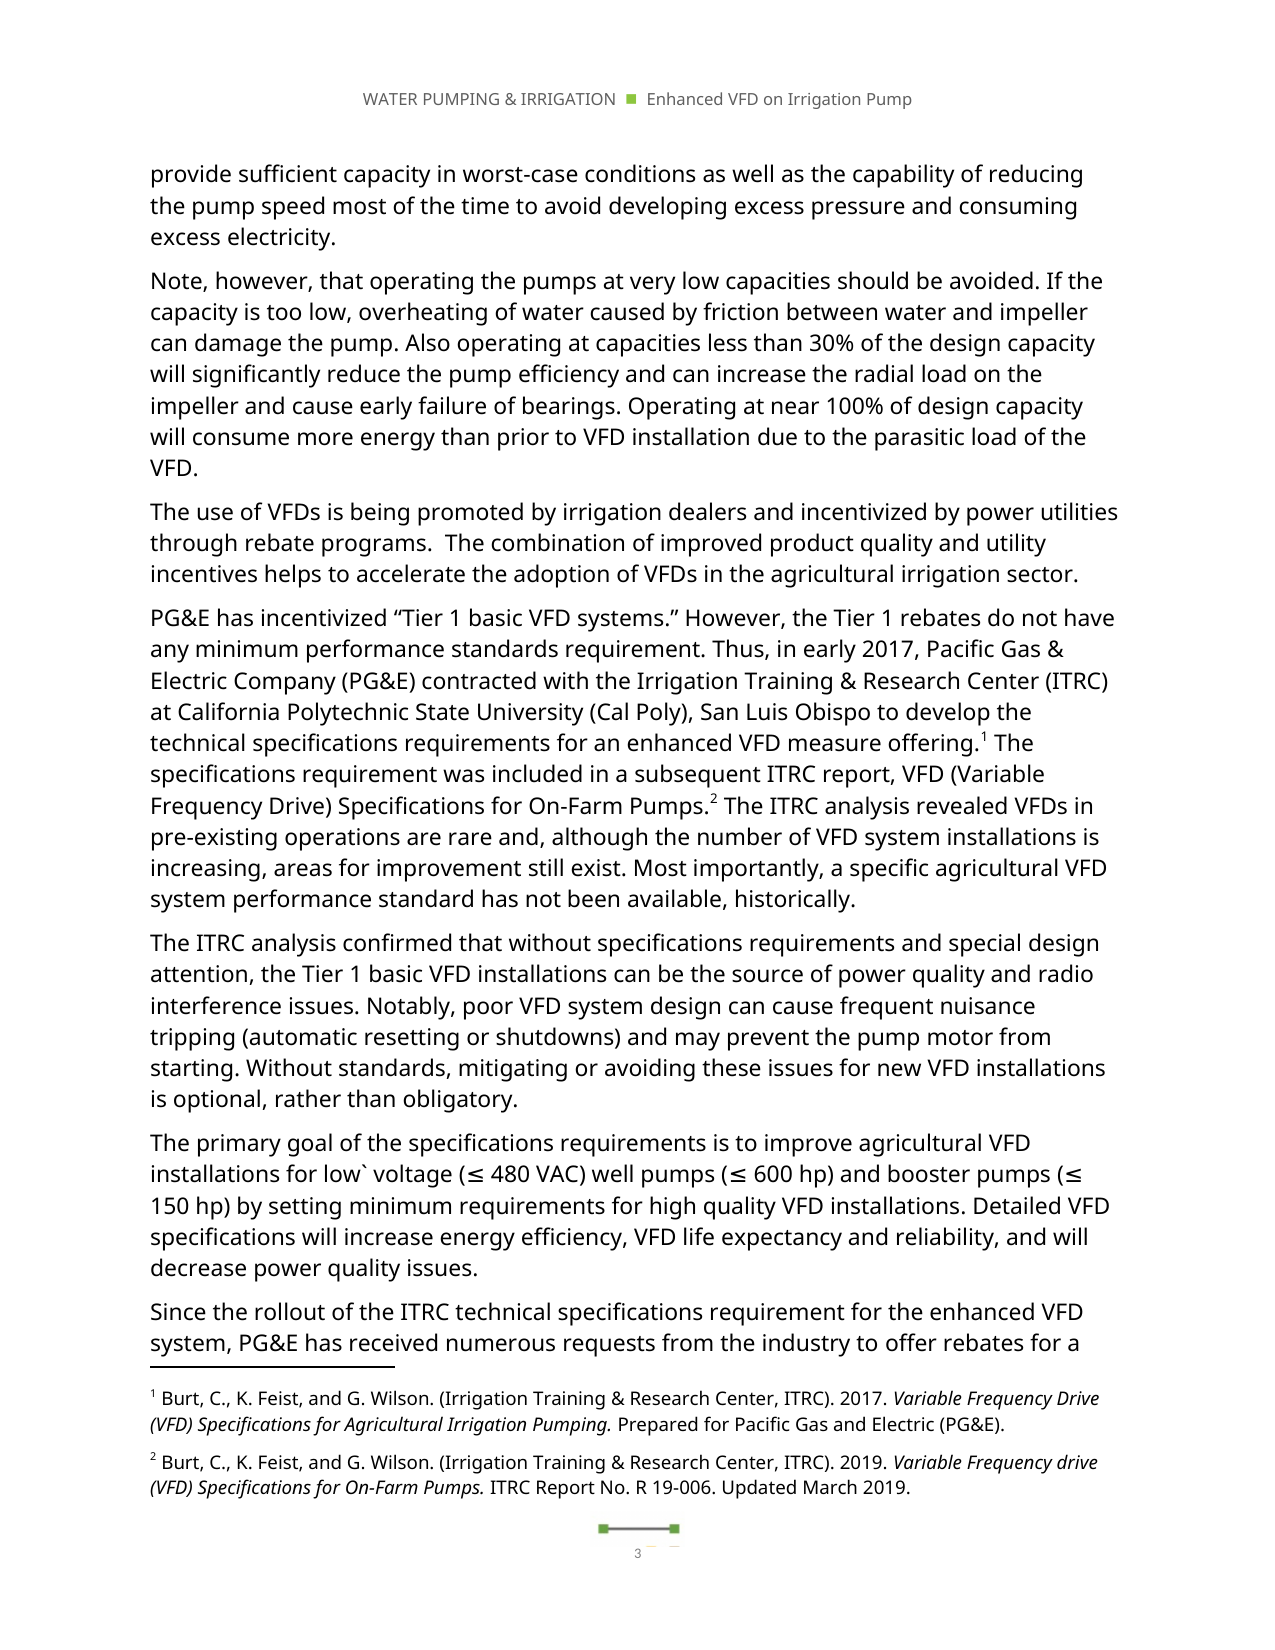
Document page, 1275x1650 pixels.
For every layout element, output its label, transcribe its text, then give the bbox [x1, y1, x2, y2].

text The primary goal of the specifications requirements is to improve agricultural VFD installations for low` voltage (≤ 480 VAC) well pumps (≤ 600 hp) and booster pumps (≤ 150 hp) by setting minimum requirements for high quality VFD installations. Detailed VFD specifications will increase energy efficiency, VFD life expectancy and reliability, and will decrease power quality issues. [150, 1127, 1125, 1283]
text The use of VFDs is being promoted by irrigation dealers and incentivized by power utilities through rebate programs. The combination of improved product quality and utility incentives helps to accelerate the adoption of VFDs in the agricultural irrigation sector. [150, 496, 1125, 589]
text PG&E has incentivized “Tier 1 basic VFD systems.” However, the Tier 1 rebates do not have any minimum performance standards requirement. Thus, in early 2017, Pacific Gas & Electric Company (PG&E) contracted with the Irrigation Training & Research Center (ITRC) at California Polytechnic State University (Cal Poly), San Luis Obispo to develop the technical specifications requirements for an enhanced VFD measure offering. The specifications requirement was included in a subsequent ITRC report, VFD (Variable Frequency Drive) Specifications for On-Farm Pumps. The ITRC analysis revealed VFDs in pre-existing operations are rare and, although the number of VFD system installations is increasing, areas for improvement still exist. Most importantly, a specific agricultural VFD system performance standard has not been available, historically. [150, 602, 1125, 914]
text Note, however, that operating the pumps at very low capacities should be avoided. If the capacity is too low, overheating of water caused by friction between water and impeller can damage the pump. Also operating at capacities less than 30% of the design capacity will significantly reduce the pump efficiency and can increase the radial load on the impeller and cause early failure of bearings. Operating at near 100% of design capacity will consume more energy than prior to VFD installation due to the parasitic load of the VFD. [150, 264, 1125, 483]
picture [589, 1512, 684, 1547]
text The ITRC analysis confirmed that without specifications requirements and special design attention, the Tier 1 basic VFD installations can be the source of power quality and radio interference issues. Notably, poor VFD system design can cause frequent nuisance tripping (automatic resetting or shutdowns) and may prevent the pump motor from starting. Without standards, mitigating or avoiding these issues for new VFD installations is optional, rather than obligatory. [150, 927, 1125, 1114]
